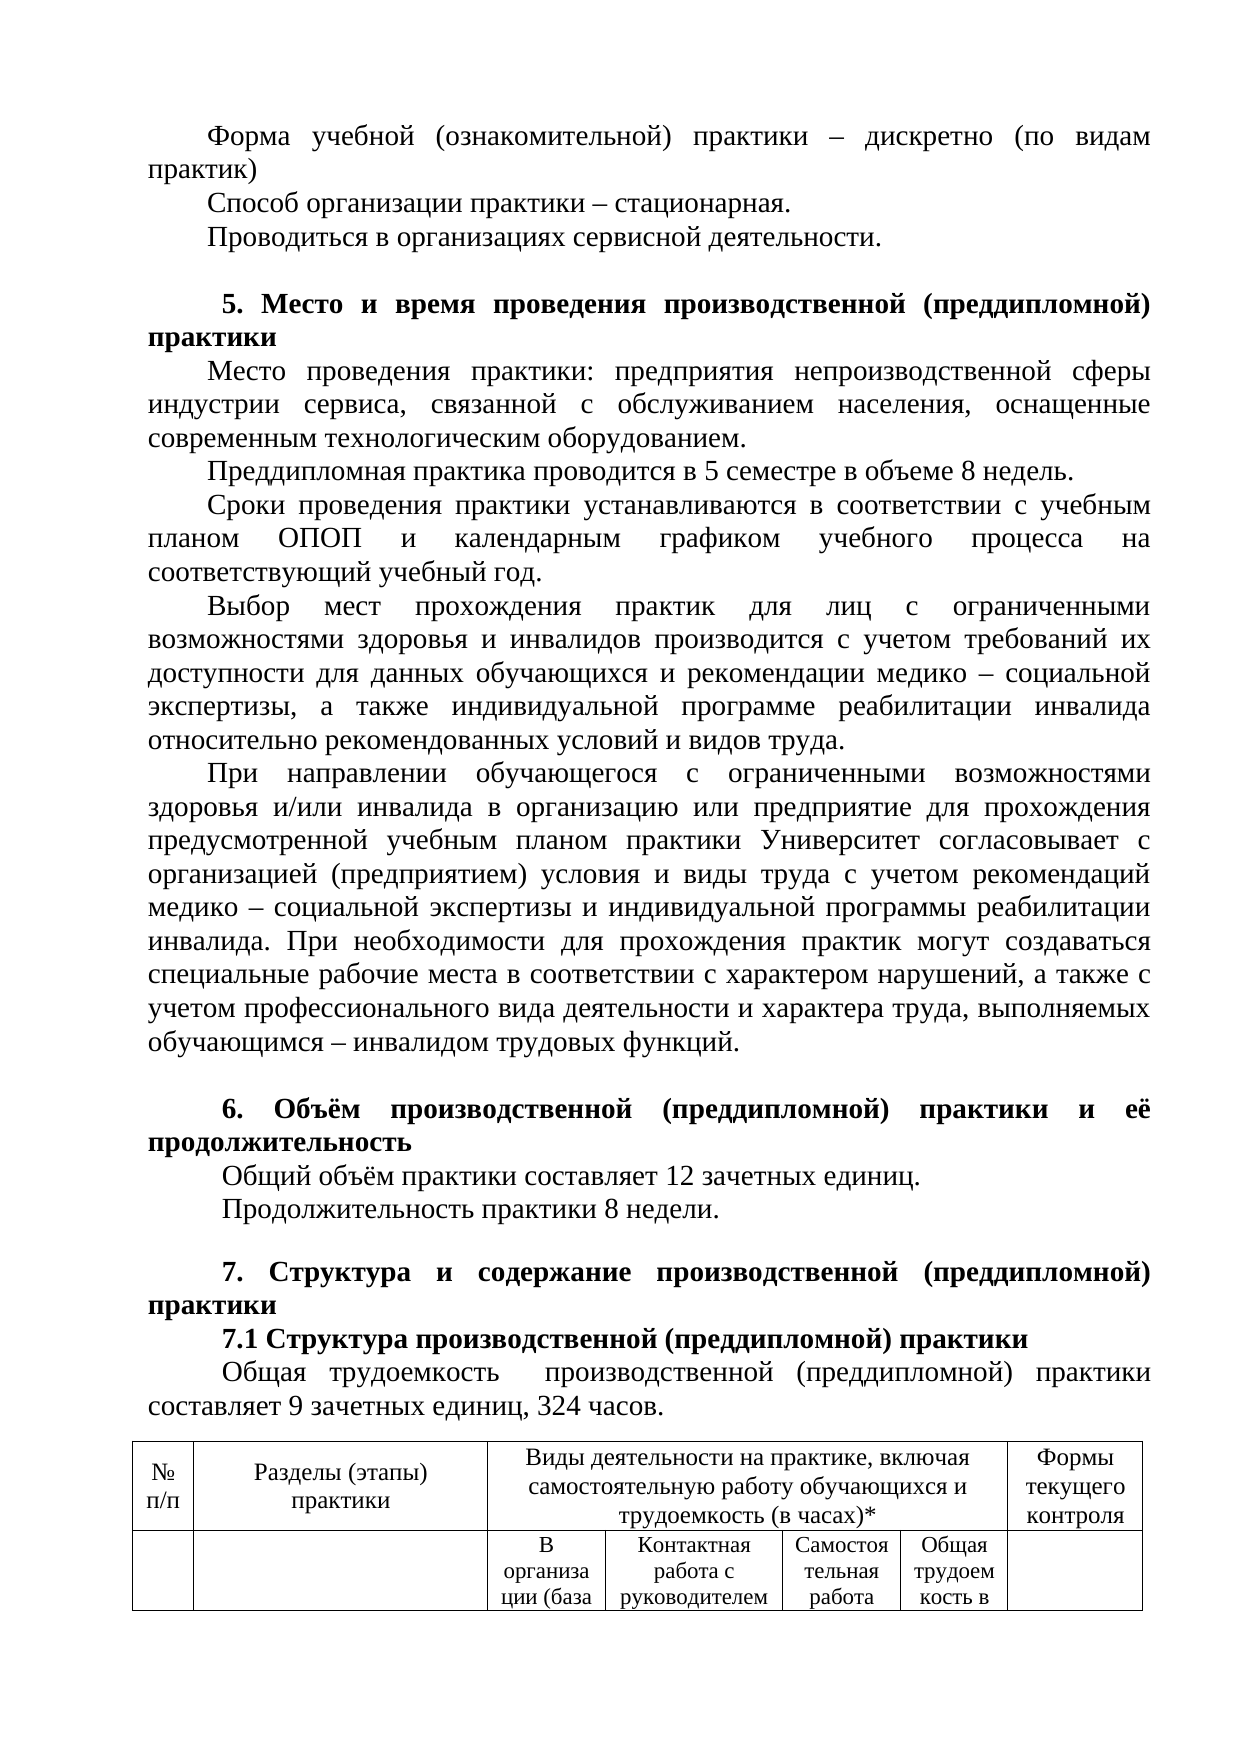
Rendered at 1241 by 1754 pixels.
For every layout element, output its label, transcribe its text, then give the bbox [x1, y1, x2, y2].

text Место проведения практики: предприятия непроизводственной сферы индустрии сервиса, связанной с обслуживанием населения, оснащенные современным технологическим оборудованием. [148, 353, 1152, 453]
text Общая трудоемкость производственной (преддипломной) практики составляет 9 зачетных единиц, 324 часов. [148, 1354, 1152, 1421]
text Преддипломная практика проводится в 5 семестре в объеме 8 недель. [148, 453, 1152, 487]
text 5. Место и время проведения производственной (преддипломной) практики [148, 286, 1152, 353]
text Общий объём практики составляет 12 зачетных единиц. [148, 1158, 1152, 1191]
table_header Виды деятельности на практике, включая самостоятельную работу обучающихся и трудоемкость (в часах)* [488, 1442, 1007, 1530]
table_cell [606, 1531, 782, 1610]
text При направлении обучающегося с ограниченными возможностями здоровья и/или инвалида в организацию или предприятие для прохождения предусмотренной учебным планом практики Университет согласовывает с организацией (предприятием) условия и виды труда с учетом рекомендаций медико – социальной экспертизы и индивидуальной программы реабилитации инвалида. При необходимости для прохождения практик могут создаваться специальные рабочие места в соответствии с характером нарушений, а также с учетом профессионального вида деятельности и характера труда, выполняемых обучающимся – инвалидом трудовых функций. [148, 755, 1152, 1057]
text Способ организации практики – стационарная. [148, 185, 1152, 219]
text Сроки проведения практики устанавливаются в соответствии с учебным планом ОПОП и календарным графиком учебного процесса на соответствующий учебный год. [148, 487, 1152, 588]
text 6. Объём производственной (преддипломной) практики и её продолжительность [148, 1091, 1152, 1158]
text Продолжительность практики 8 недели. [148, 1191, 1152, 1225]
text Выбор мест прохождения практик для лиц с ограниченными возможностями здоровья и инвалидов производится с учетом требований их доступности для данных обучающихся и рекомендации медико – социальной экспертизы, а также индивидуальной программе реабилитации инвалида относительно рекомендованных условий и видов труда. [148, 588, 1152, 755]
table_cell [488, 1531, 605, 1610]
table_header Формы текущего контроля [1008, 1442, 1142, 1530]
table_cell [901, 1531, 1007, 1610]
table_cell [194, 1531, 487, 1610]
text Форма учебной (ознакомительной) практики – дискретно (по видам практик) [148, 118, 1152, 185]
table_header Разделы (этапы) практики [194, 1442, 487, 1530]
text Проводиться в организациях сервисной деятельности. [148, 219, 1152, 252]
text 7. Структура и содержание производственной (преддипломной) практики [148, 1254, 1152, 1321]
table_header № п/п [133, 1442, 193, 1530]
text 7.1 Структура производственной (преддипломной) практики [148, 1321, 1152, 1354]
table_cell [783, 1531, 900, 1610]
table_cell [1008, 1531, 1142, 1610]
table_cell [133, 1531, 193, 1610]
